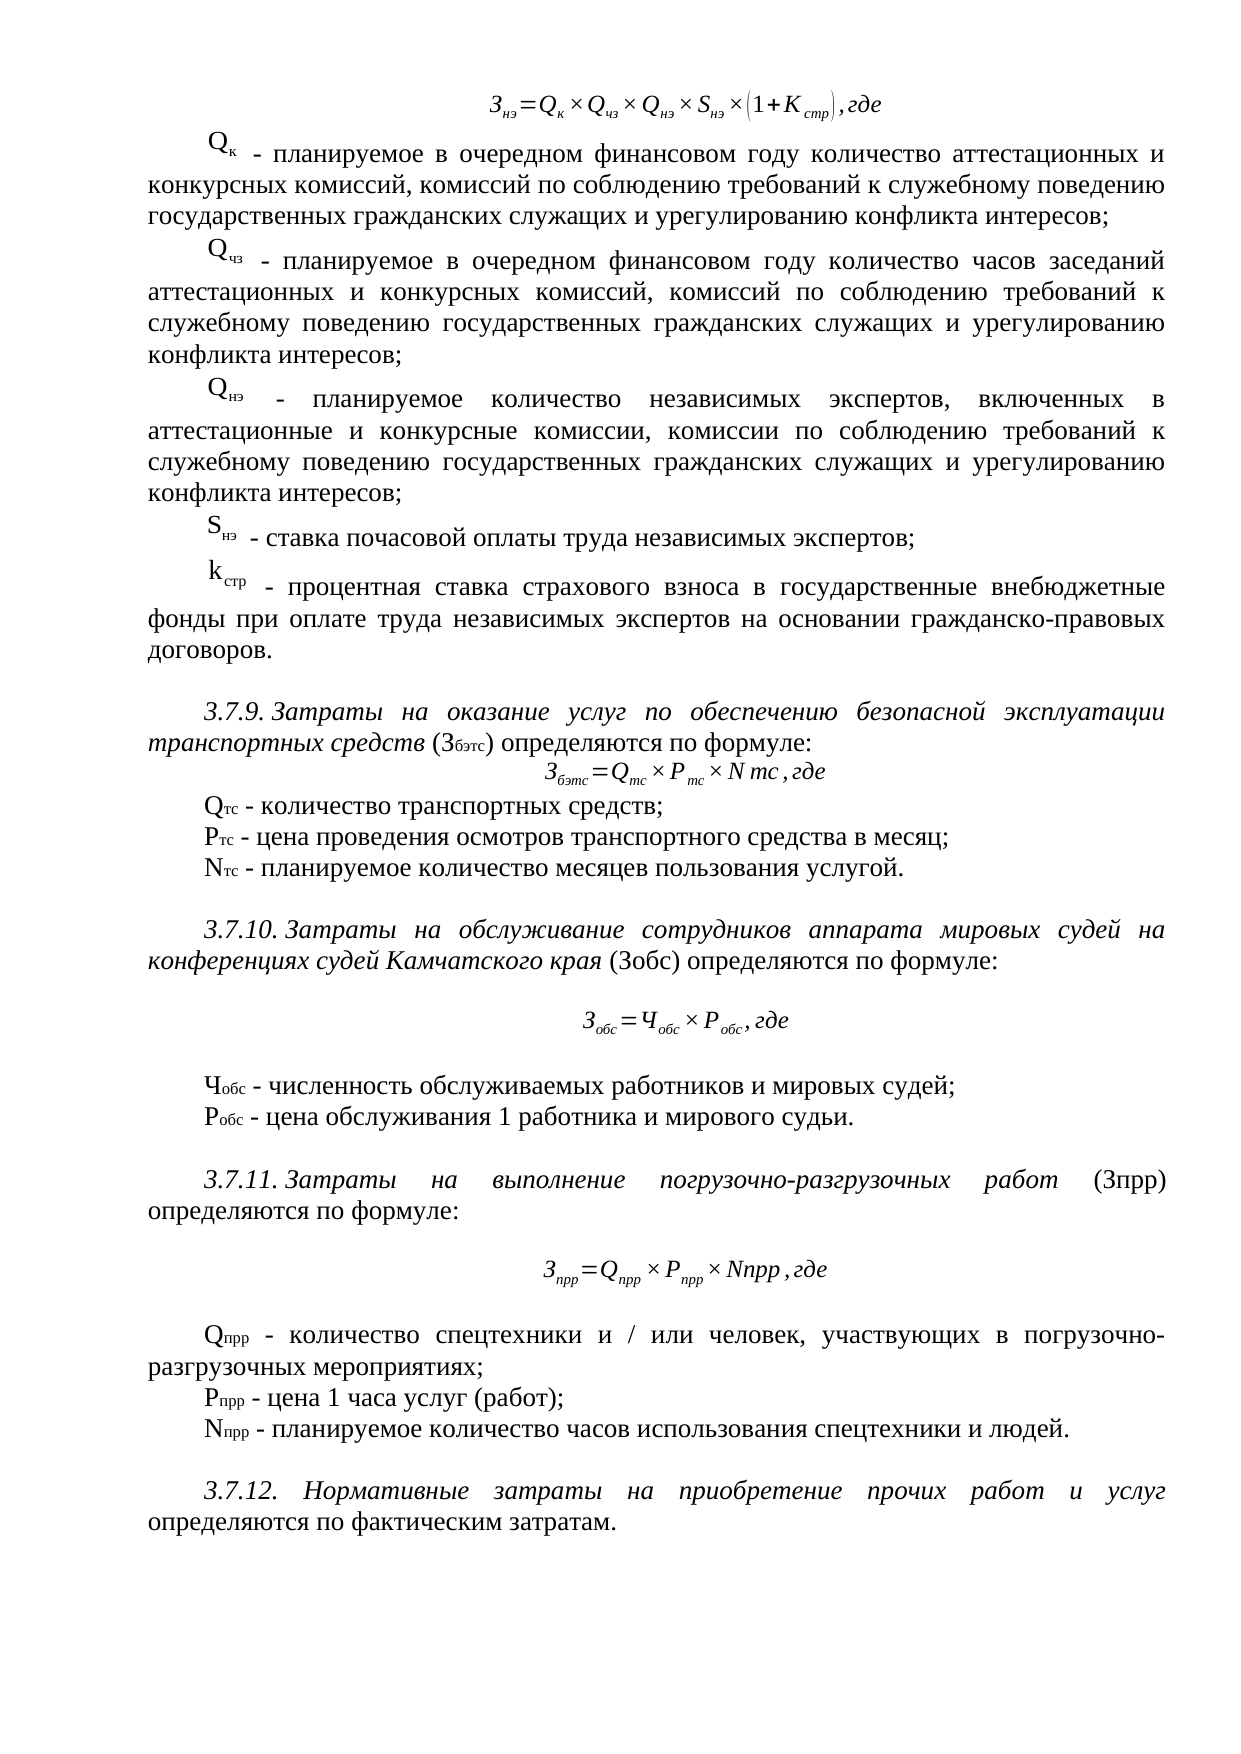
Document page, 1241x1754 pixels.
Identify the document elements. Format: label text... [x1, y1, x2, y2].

text Nтс - планируемое количество месяцев пользования услугой. [148, 851, 1167, 882]
text 3.7.9. Затраты на оказание услуг по обеспечению безопасной эксплуатации транспортных средств (Збэтс) определяются по формуле: [148, 695, 1167, 757]
text Робс - цена обслуживания 1 работника и мирового судьи. [148, 1100, 1167, 1132]
text Чобс - численность обслуживаемых работников и мировых судей; [148, 1069, 1167, 1100]
text 3.7.11. Затраты на выполнение погрузочно-разгрузочных работ (Зпрр) определяются по формуле: [148, 1163, 1167, 1225]
text Qтс - количество транспортных средств; [148, 789, 1167, 820]
text 3.7.10. Затраты на обслуживание сотрудников аппарата мировых судей на конференциях судей Камчатского края (Зобс) определяются по формуле: [148, 913, 1167, 976]
text - планируемое в очередном финансовом году количество аттестационных и конкурсных комиссий, комиссий по соблюдению требований к служебному поведению государственных гражданских служащих и урегулированию конфликта интересов; [148, 123, 1167, 231]
text Pтс - цена проведения осмотров транспортного средства в месяц; [148, 820, 1167, 851]
text - планируемое в очередном финансовом году количество часов заседаний аттестационных и конкурсных комиссий, комиссий по соблюдению требований к служебному поведению государственных гражданских служащих и урегулированию конфликта интересов; [148, 231, 1167, 369]
text - процентная ставка страхового взноса в государственные внебюджетные фонды при оплате труда независимых экспертов на основании гражданско-правовых договоров. [148, 552, 1167, 664]
text - ставка почасовой оплаты труда независимых экспертов; [148, 507, 1167, 552]
text Pпрр - цена 1 часа услуг (работ); [148, 1381, 1167, 1412]
text Nпрр - планируемое количество часов использования спецтехники и людей. [148, 1412, 1167, 1443]
text 3.7.12. Нормативные затраты на приобретение прочих работ и услуг определяются по фактическим затратам. [148, 1474, 1167, 1537]
text Qпрр - количество спецтехники и / или человек, участвующих в погрузочно-разгрузочных мероприятиях; [148, 1319, 1167, 1381]
text - планируемое количество независимых экспертов, включенных в аттестационные и конкурсные комиссии, комиссии по соблюдению требований к служебному поведению государственных гражданских служащих и урегулированию конфликта интересов; [148, 369, 1167, 507]
